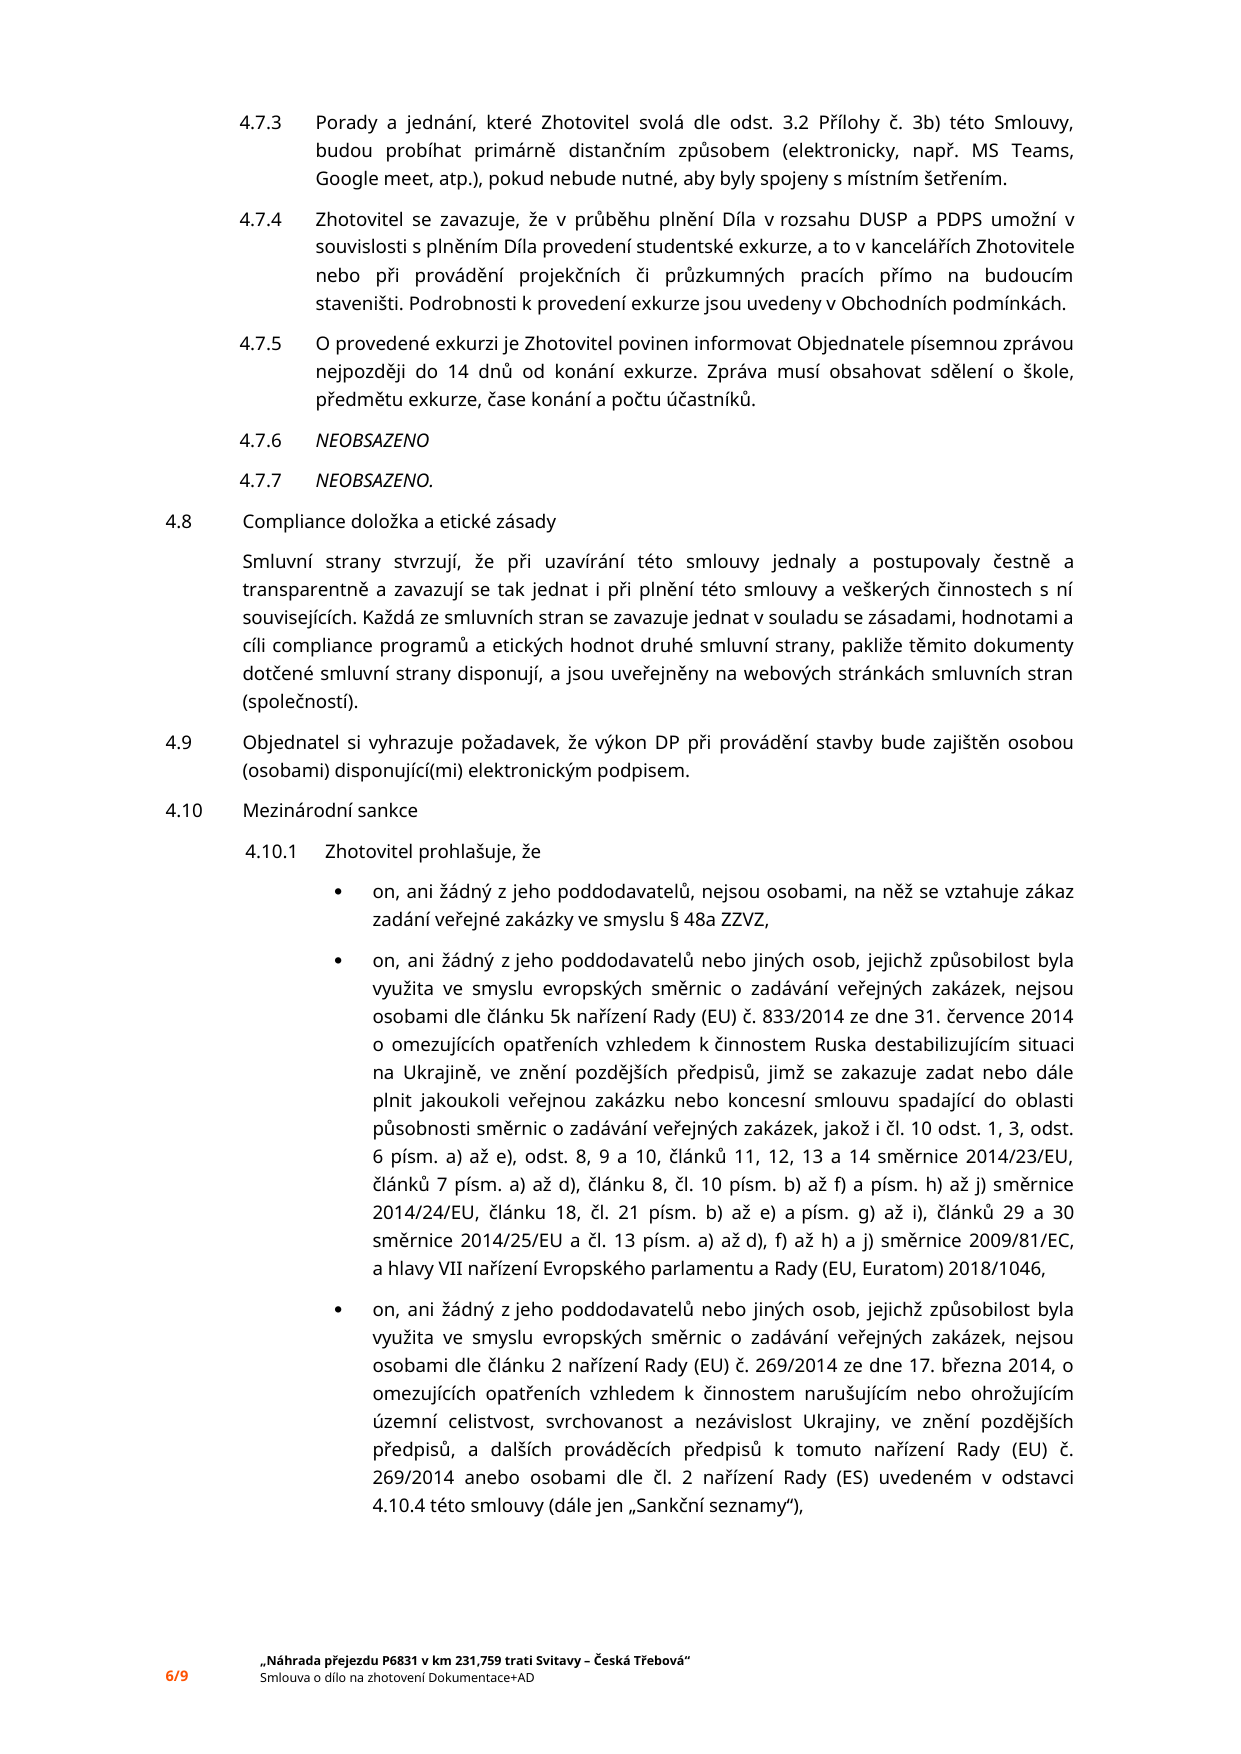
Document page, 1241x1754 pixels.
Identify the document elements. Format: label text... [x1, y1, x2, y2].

text Compliance doložka a etické zásady [165, 508, 1075, 533]
text Objednatel si vyhrazuje požadavek, že výkon DP při provádění stavby bude zajištěn osobou (osobami) disponující(mi) elektronickým podpisem. [165, 729, 1075, 783]
list NEOBSAZENO. [239, 467, 1075, 493]
list Porady a jednání, které Zhotovitel svolá dle odst. 3.2 Přílohy č. 3b) této Smlouvy, budou probíhat primárně distančním způsobem (elektronicky, např. MS Teams, Google meet, atp.), pokud nebude nutné, aby byly spojeny s místním šetřením. [239, 109, 1075, 191]
list Zhotovitel prohlašuje, že [245, 838, 1075, 864]
list NEOBSAZENO [239, 427, 1075, 452]
list on, ani žádný z jeho poddodavatelů nebo jiných osob, jejichž způsobilost byla využita ve smyslu evropských směrnic o zadávání veřejných zakázek, nejsou osobami dle článku 2 nařízení Rady (EU) č. 269/2014 ze dne 17. března 2014, o omezujících opatřeních vzhledem k činnostem narušujícím nebo ohrožujícím územní celistvost, svrchovanost a nezávislost Ukrajiny, ve znění pozdějších předpisů, a dalších prováděcích předpisů k tomuto nařízení Rady (EU) č. 269/2014 anebo osobami dle čl. 2 nařízení Rady (ES) uvedeném v odstavci 4.10.4 této smlouvy (dále jen „Sankční seznamy“), [335, 1296, 1075, 1518]
list Mezinárodní sankce [165, 798, 1075, 823]
list Zhotovitel se zavazuje, že v průběhu plnění Díla v rozsahu DUSP a PDPS umožní v souvislosti s plněním Díla provedení studentské exkurze, a to v kancelářích Zhotovitele nebo při provádění projekčních či průzkumných pracích přímo na budoucím staveništi. Podrobnosti k provedení exkurze jsou uvedeny v Obchodních podmínkách. [239, 206, 1075, 315]
list Smluvní strany stvrzují, že při uzavírání této smlouvy jednaly a postupovaly čestně a transparentně a zavazují se tak jednat i při plnění této smlouvy a veškerých činnostech s ní souvisejících. Každá ze smluvních stran se zavazuje jednat v souladu se zásadami, hodnotami a cíli compliance programů a etických hodnot druhé smluvní strany, pakliže těmito dokumenty dotčené smluvní strany disponují, a jsou uveřejněny na webových stránkách smluvních stran (společností). [242, 548, 1075, 714]
list on, ani žádný z jeho poddodavatelů, nejsou osobami, na něž se vztahuje zákaz zadání veřejné zakázky ve smyslu § 48a ZZVZ, [335, 879, 1075, 932]
list O provedené exkurzi je Zhotovitel povinen informovat Objednatele písemnou zprávou nejpozději do 14 dnů od konání exkurze. Zpráva musí obsahovat sdělení o škole, předmětu exkurze, čase konání a počtu účastníků. [239, 330, 1075, 412]
list on, ani žádný z jeho poddodavatelů nebo jiných osob, jejichž způsobilost byla využita ve smyslu evropských směrnic o zadávání veřejných zakázek, nejsou osobami dle článku 5k nařízení Rady (EU) č. 833/2014 ze dne 31. července 2014 o omezujících opatřeních vzhledem k činnostem Ruska destabilizujícím situaci na Ukrajině, ve znění pozdějších předpisů, jimž se zakazuje zadat nebo dále plnit jakoukoli veřejnou zakázku nebo koncesní smlouvu spadající do oblasti působnosti směrnic o zadávání veřejných zakázek, jakož i čl. 10 odst. 1, 3, odst. 6 písm. a) až e), odst. 8, 9 a 10, článků 11, 12, 13 a 14 směrnice 2014/23/EU, článků 7 písm. a) až d), článku 8, čl. 10 písm. b) až f) a písm. h) až j) směrnice 2014/24/EU, článku 18, čl. 21 písm. b) až e) a písm. g) až i), článků 29 a 30 směrnice 2014/25/EU a čl. 13 písm. a) až d), f) až h) a j) směrnice 2009/81/EC, a hlavy VII nařízení Evropského parlamentu a Rady (EU, Euratom) 2018/1046, [335, 947, 1075, 1281]
